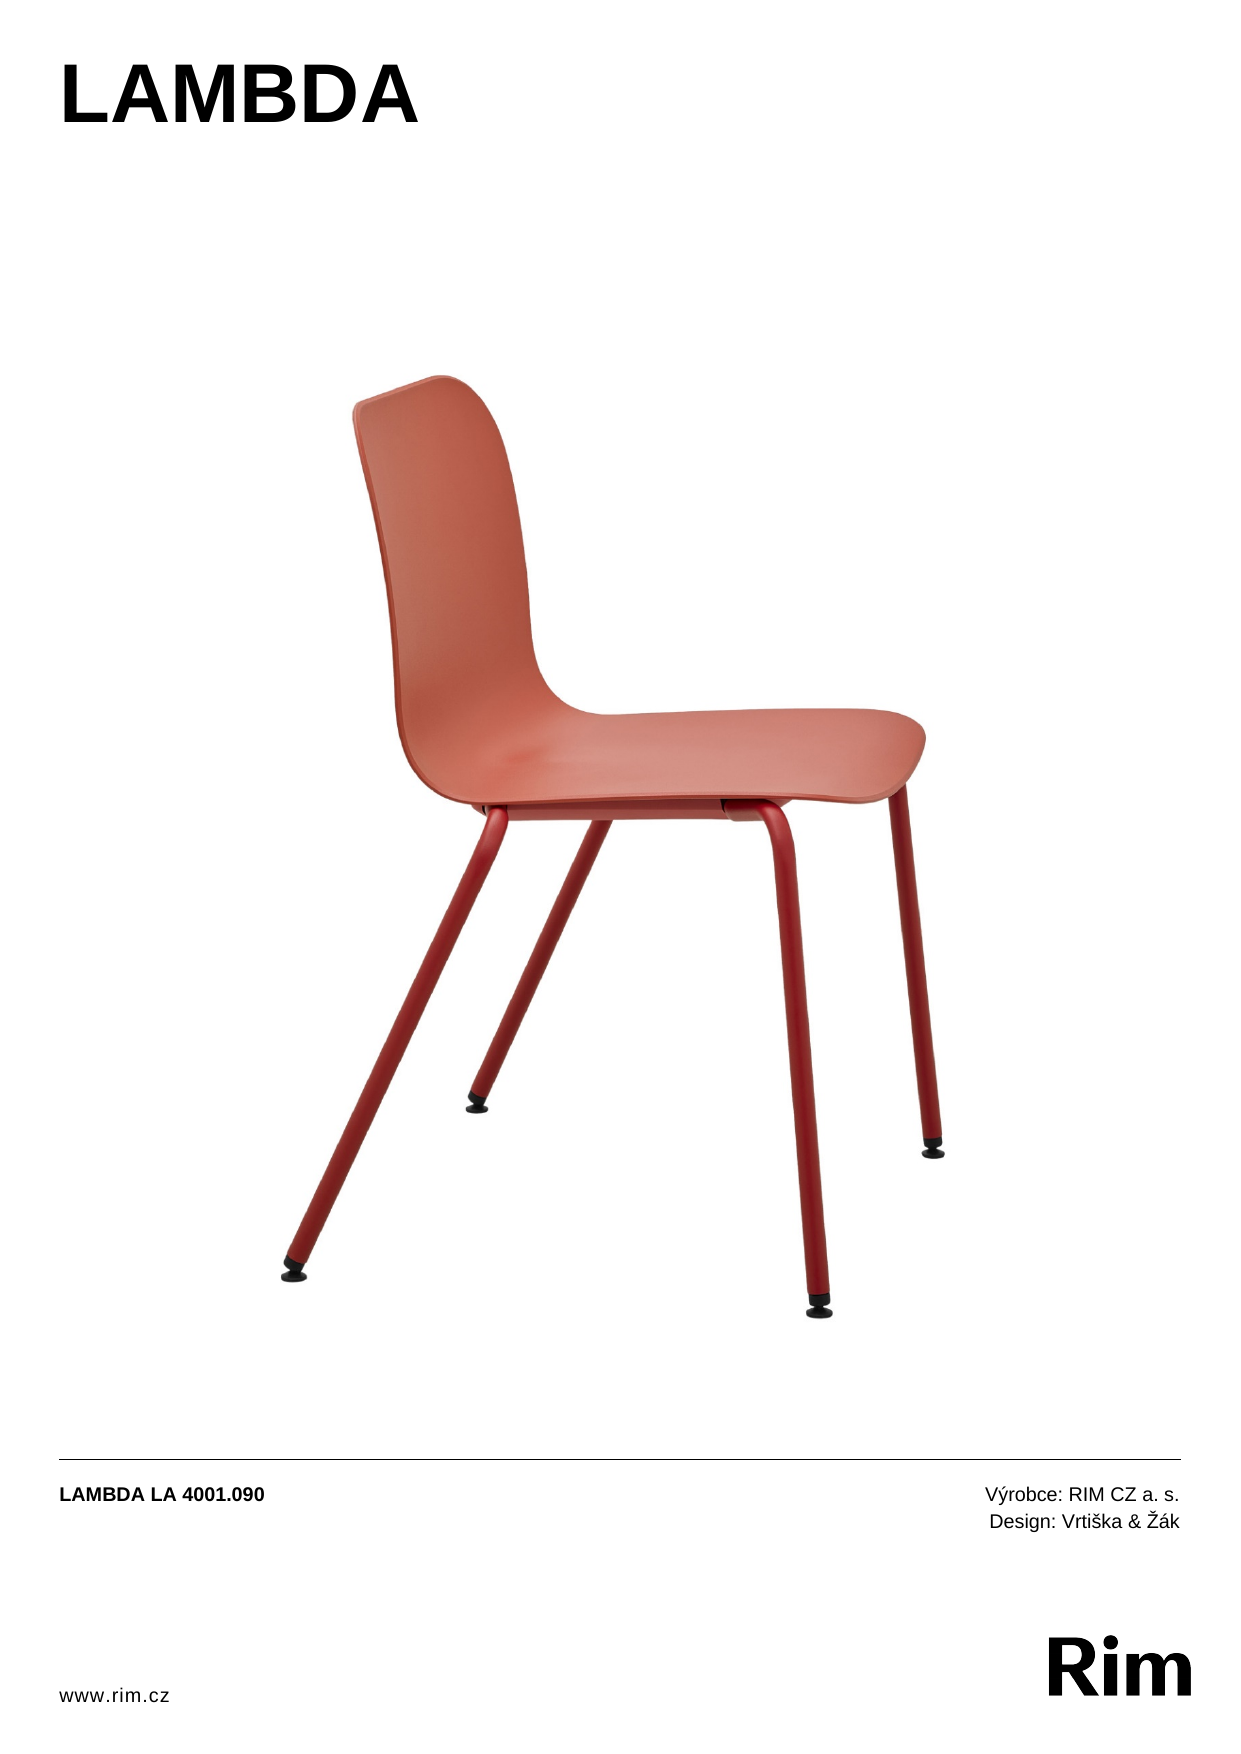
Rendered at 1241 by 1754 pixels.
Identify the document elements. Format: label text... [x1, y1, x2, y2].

picture [149, 264, 1091, 1442]
table_header Výrobce: RIM CZ a. s. Design: Vrtiška & Žák [885, 1483, 1179, 1564]
table_header LAMBDA LA 4001.090 [59, 1483, 885, 1564]
picture [990, 1579, 1241, 1754]
text LAMBDA [59, 44, 1181, 140]
